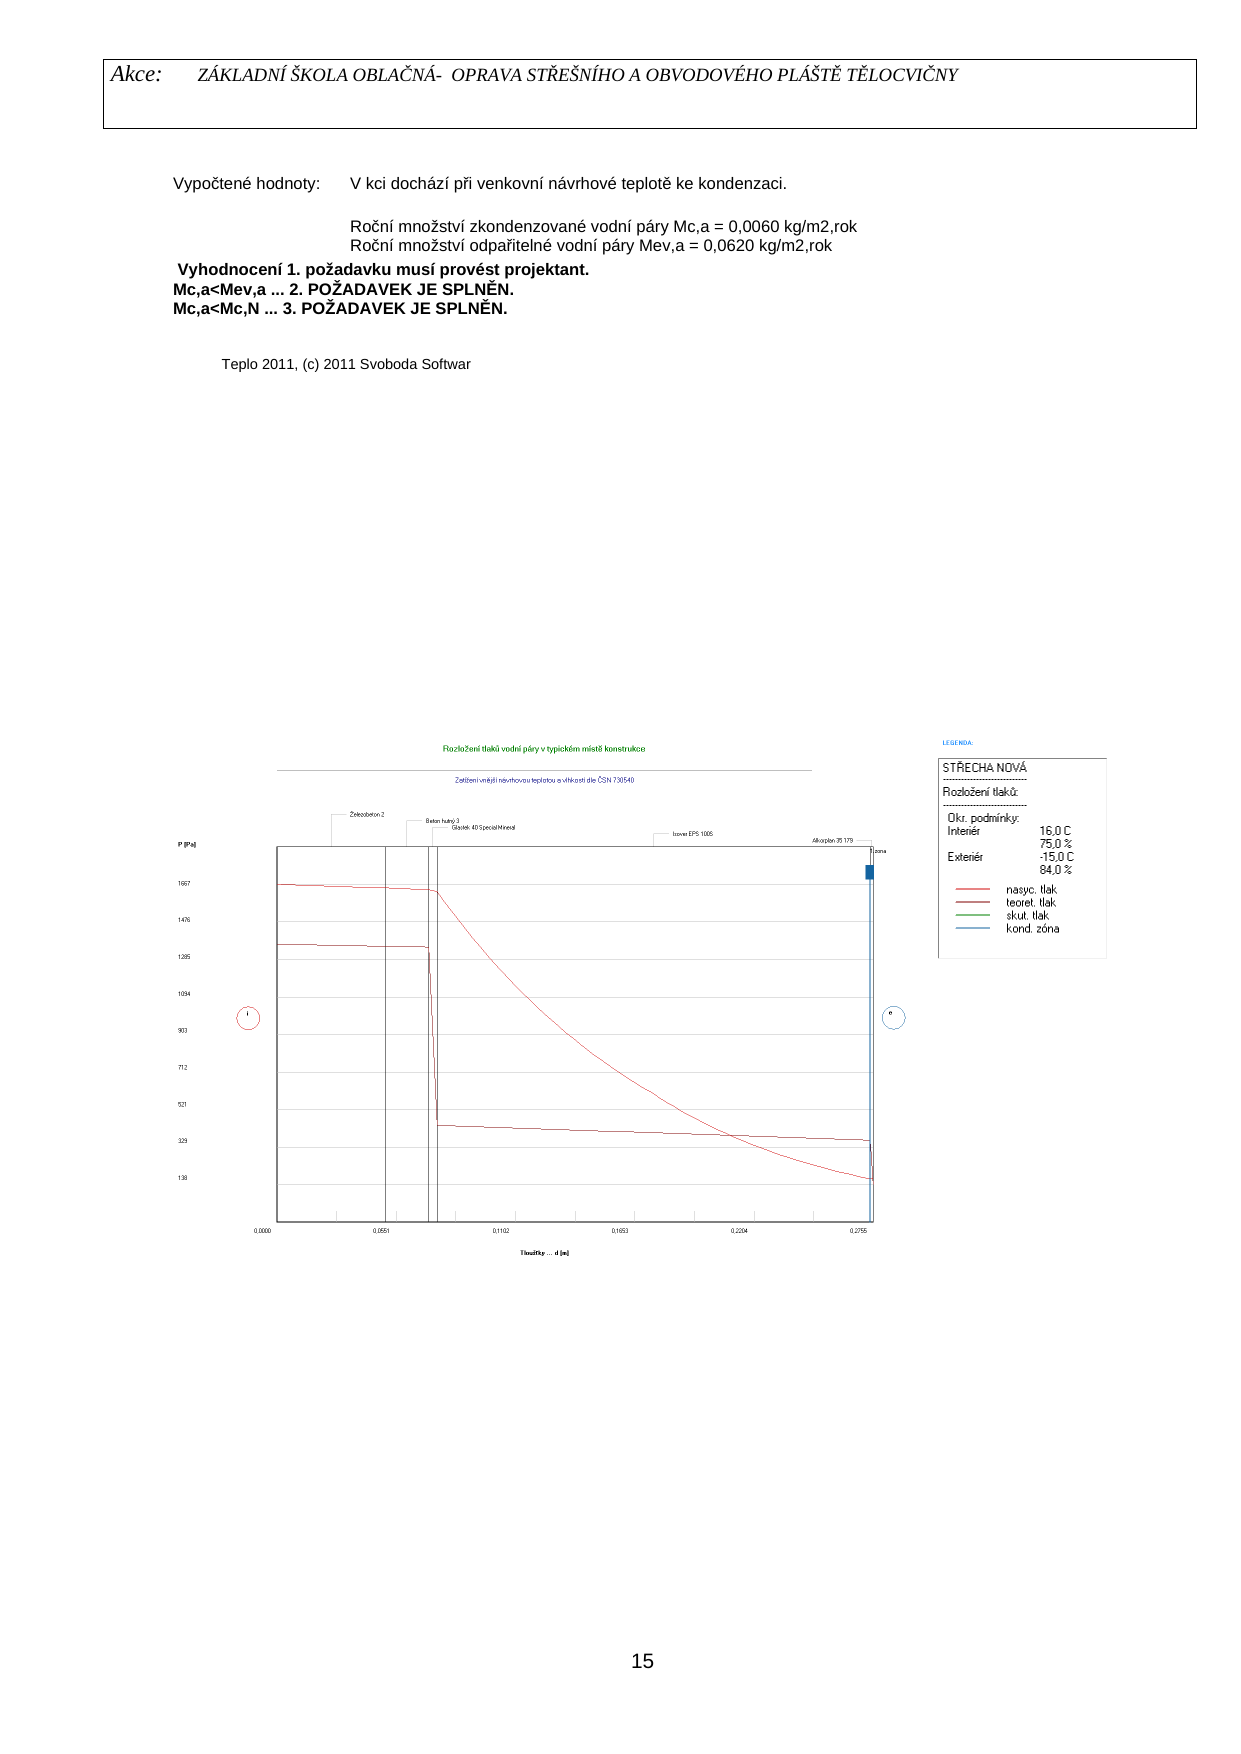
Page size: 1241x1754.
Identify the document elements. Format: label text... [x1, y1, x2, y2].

text Roční množství odpařitelné vodní páry Mev,a = 0,0620 kg/m2,rok [162, 236, 1122, 255]
picture [162, 732, 1123, 1278]
text Teplo 2011, (c) 2011 Svoboda Softwar [162, 356, 1122, 373]
text Vyhodnocení 1. požadavku musí provést projektant. [162, 260, 1122, 279]
text Mc,a<Mc,N ... 3. POŽADAVEK JE SPLNĚN. [162, 298, 1122, 318]
text Vypočtené hodnoty: V kci dochází při venkovní návrhové teplotě ke kondenzaci. [162, 174, 1122, 193]
text Roční množství zkondenzované vodní páry Mc,a = 0,0060 kg/m2,rok [162, 217, 1122, 236]
text Mc,a<Mev,a ... 2. POŽADAVEK JE SPLNĚN. [162, 279, 1122, 298]
